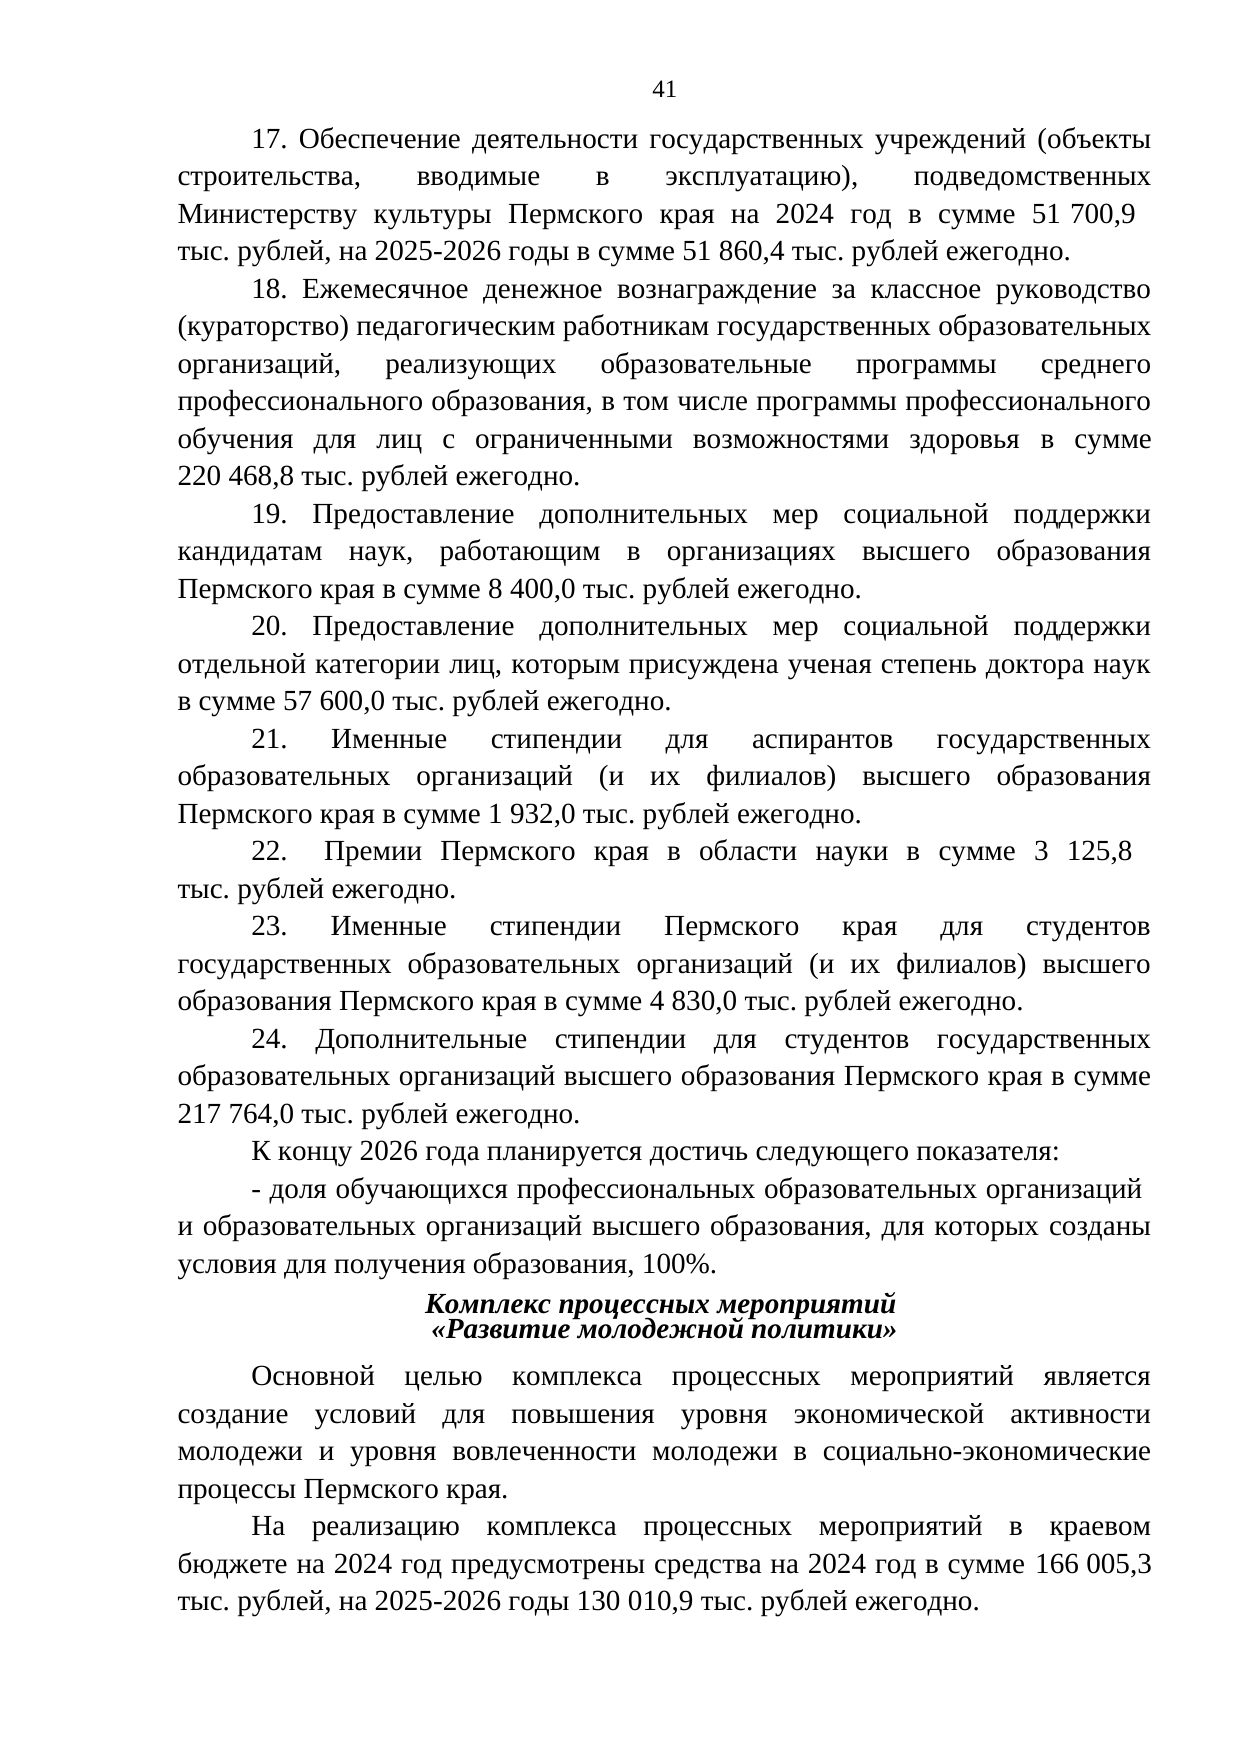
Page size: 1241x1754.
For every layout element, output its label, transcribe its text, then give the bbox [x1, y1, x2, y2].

text Основной целью комплекса процессных мероприятий является создание условий для повышения уровня экономической активности молодежи и уровня вовлеченности молодежи в социально-экономические процессы Пермского края. [177, 1356, 1152, 1506]
text 23. Именные стипендии Пермского края для студентов государственных образовательных организаций (и их филиалов) высшего образования Пермского края в сумме 4 830,0 тыс. рублей ежегодно. [177, 906, 1152, 1018]
text Комплекс процессных мероприятий «Развитие молодежной политики» [177, 1293, 1152, 1343]
text 17. Обеспечение деятельности государственных учреждений (объекты строительства, вводимые в эксплуатацию), подведомственных Министерству культуры Пермского края на 2024 год в сумме 51 700,9 тыс. рублей, на 2025-2026 годы в сумме 51 860,4 тыс. рублей ежегодно. [177, 118, 1152, 268]
text 19. Предоставление дополнительных мер социальной поддержки кандидатам наук, работающим в организациях высшего образования Пермского края в сумме 8 400,0 тыс. рублей ежегодно. [177, 493, 1152, 606]
text 20. Предоставление дополнительных мер социальной поддержки отдельной категории лиц, которым присуждена ученая степень доктора наук в сумме 57 600,0 тыс. рублей ежегодно. [177, 606, 1152, 718]
text К концу 2026 года планируется достичь следующего показателя: [177, 1131, 1152, 1168]
text На реализацию комплекса процессных мероприятий в краевом бюджете на 2024 год предусмотрены средства на 2024 год в сумме 166 005,3 тыс. рублей, на 2025-2026 годы 130 010,9 тыс. рублей ежегодно. [177, 1506, 1152, 1618]
text 24. Дополнительные стипендии для студентов государственных образовательных организаций высшего образования Пермского края в сумме 217 764,0 тыс. рублей ежегодно. [177, 1018, 1152, 1131]
text 18. Ежемесячное денежное вознаграждение за классное руководство (кураторство) педагогическим работникам государственных образовательных организаций, реализующих образовательные программы среднего профессионального образования, в том числе программы профессионального обучения для лиц с ограниченными возможностями здоровья в сумме 220 468,8 тыс. рублей ежегодно. [177, 268, 1152, 493]
text 21. Именные стипендии для аспирантов государственных образовательных организаций (и их филиалов) высшего образования Пермского края в сумме 1 932,0 тыс. рублей ежегодно. [177, 718, 1152, 831]
text - доля обучающихся профессиональных образовательных организаций и образовательных организаций высшего образования, для которых созданы условия для получения образования, 100%. [177, 1168, 1152, 1281]
text 22. Премии Пермского края в области науки в сумме 3 125,8 тыс. рублей ежегодно. [177, 831, 1152, 906]
